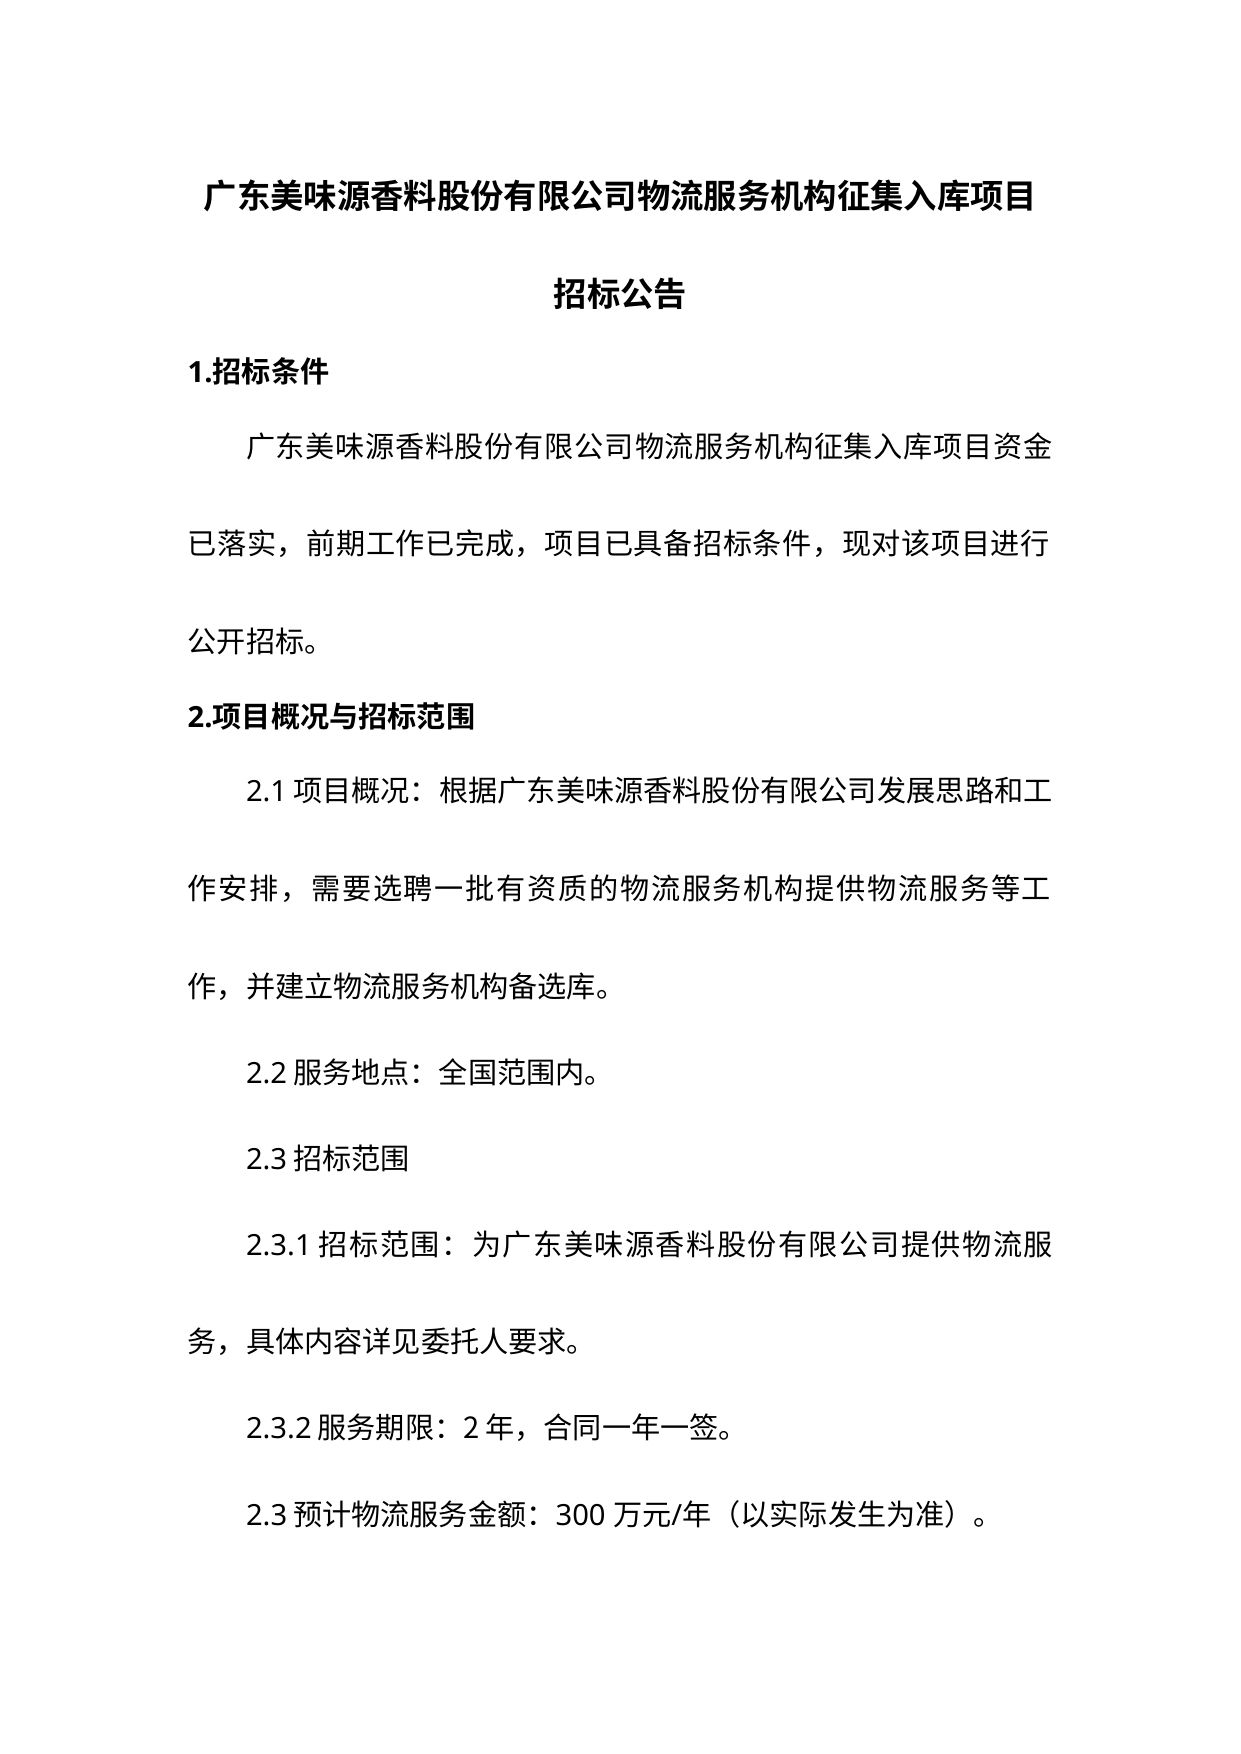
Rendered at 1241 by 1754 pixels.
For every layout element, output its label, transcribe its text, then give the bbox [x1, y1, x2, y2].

subtitle 2.项目概况与招标范围 [187, 693, 1053, 736]
text 广东美味源香料股份有限公司物流服务机构征集入库项目招标公告 [187, 162, 1053, 324]
text 2.3.1招标范围：为广东美味源香料股份有限公司提供物流服务，具体内容详见委托人要求。 [187, 1210, 1053, 1373]
text 2.1项目概况：根据广东美味源香料股份有限公司发展思路和工作安排，需要选聘一批有资质的物流服务机构提供物流服务等工作，并建立物流服务机构备选库。 [187, 757, 1053, 1017]
text 广东美味源香料股份有限公司物流服务机构征集入库项目资金已落实，前期工作已完成，项目已具备招标条件，现对该项目进行公开招标。 [187, 412, 1053, 672]
subtitle 1.招标条件 [187, 348, 1053, 391]
text 2.3招标范围 [187, 1124, 1053, 1189]
text 2.3.2服务期限：2年，合同一年一签。 [187, 1394, 1053, 1459]
text 2.3预计物流服务金额：300 万元/年（以实际发生为准）。 [187, 1480, 1053, 1545]
text 2.2服务地点：全国范围内。 [187, 1038, 1053, 1103]
